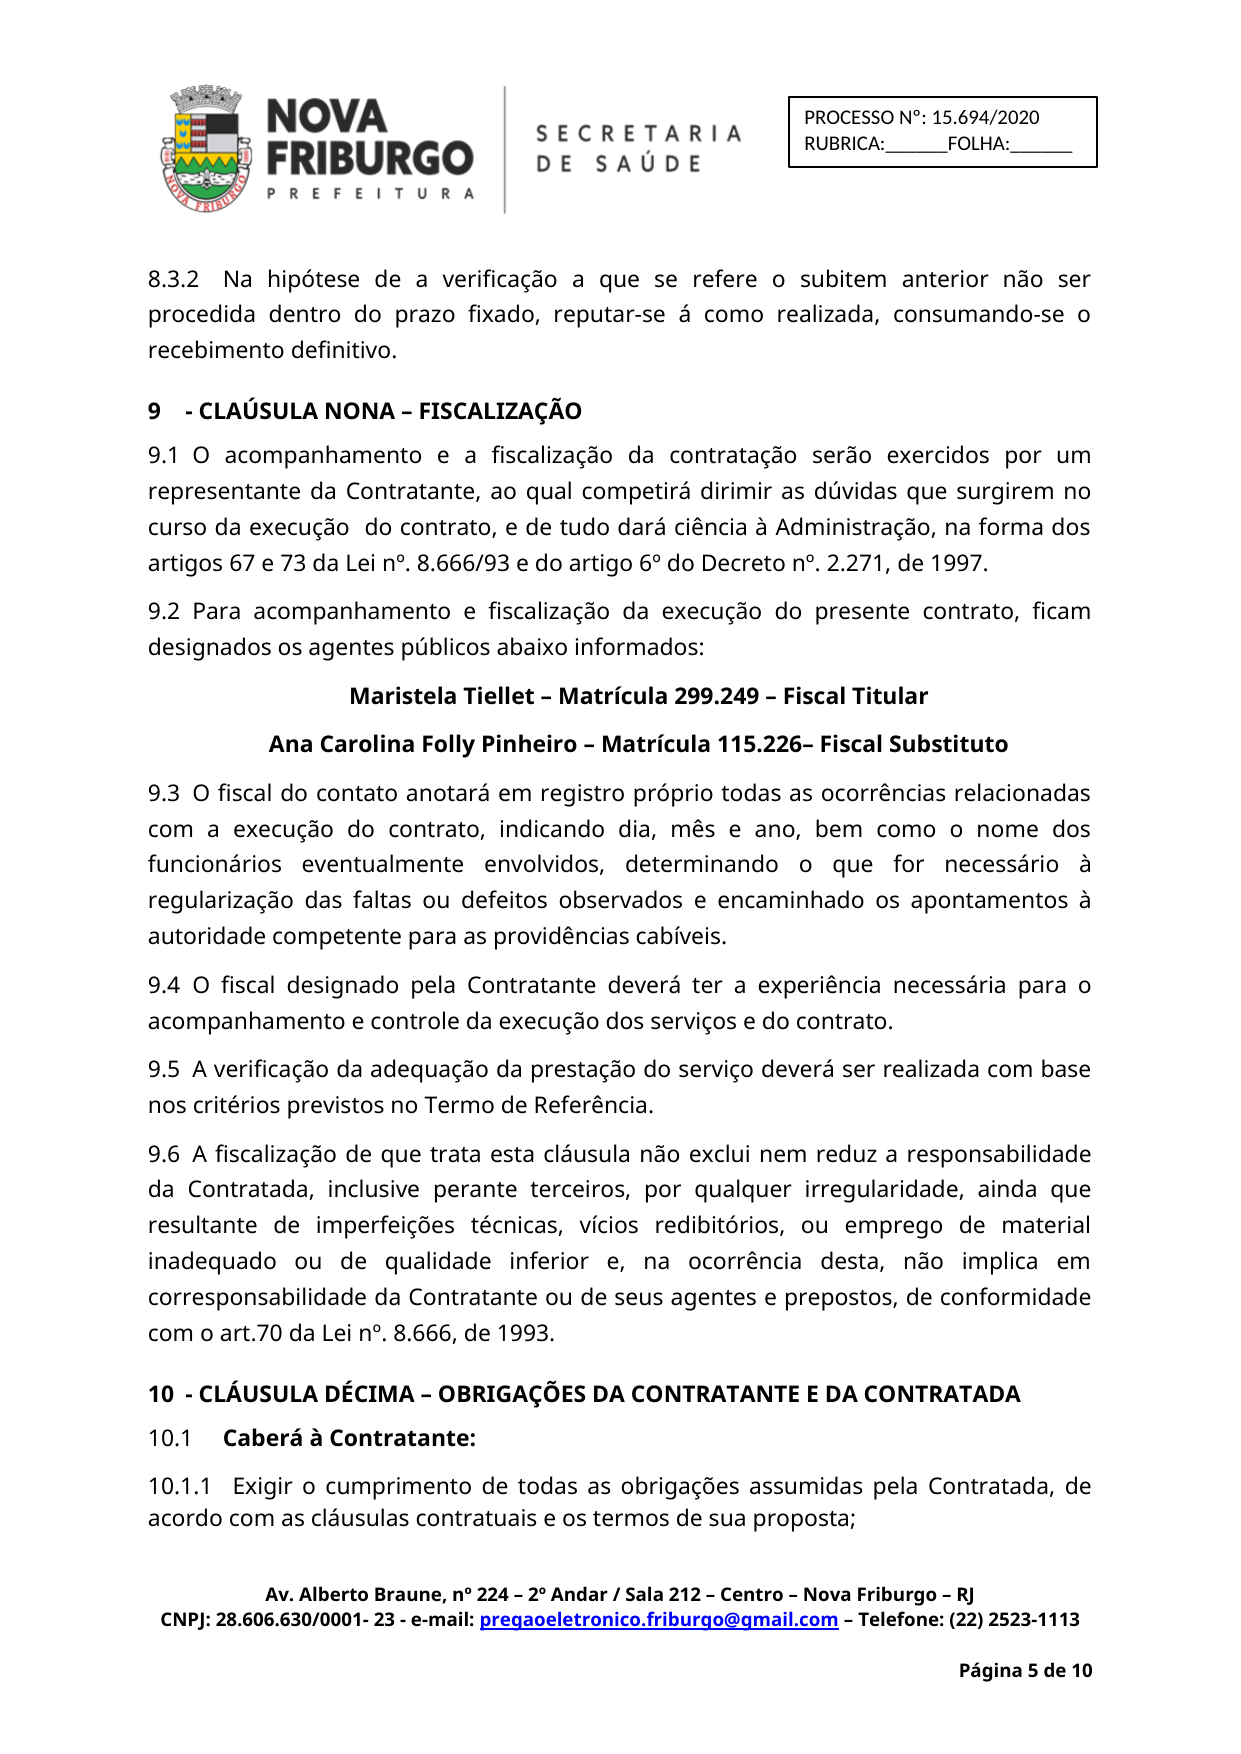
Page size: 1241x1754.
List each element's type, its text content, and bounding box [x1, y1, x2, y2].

list Na hipótese de a verificação a que se refere o subitem anterior não ser procedida dentro do prazo fixado, reputar-se á como realizada, consumando-se o recebimento definitivo. [148, 262, 1092, 366]
list Para acompanhamento e fiscalização da execução do presente contrato, ficam designados os agentes públicos abaixo informados: [148, 595, 1092, 662]
list Exigir o cumprimento de todas as obrigações assumidas pela Contratada, de acordo com as cláusulas contratuais e os termos de sua proposta; [148, 1470, 1092, 1533]
list O fiscal designado pela Contratante deverá ter a experiência necessária para o acompanhamento e controle da execução dos serviços e do contrato. [148, 969, 1092, 1036]
list Maristela Tiellet – Matrícula 299.249 – Fiscal Titular [185, 680, 1092, 711]
list O acompanhamento e a fiscalização da contratação serão exercidos por um representante da Contratante, ao qual competirá dirimir as dúvidas que surgirem no curso da execução do contrato, e de tudo dará ciência à Administração, na forma dos artigos 67 e 73 da Lei nº. 8.666/93 e do artigo 6º do Decreto nº. 2.271, de 1997. [148, 439, 1092, 578]
list - CLÁUSULA DÉCIMA – OBRIGAÇÕES DA CONTRATANTE E DA CONTRATADA [148, 1378, 1092, 1409]
list A verificação da adequação da prestação do serviço deverá ser realizada com base nos critérios previstos no Termo de Referência. [148, 1053, 1092, 1120]
picture [148, 73, 758, 228]
list A fiscalização de que trata esta cláusula não exclui nem reduz a responsabilidade da Contratada, inclusive perante terceiros, por qualquer irregularidade, ainda que resultante de imperfeições técnicas, vícios redibitórios, ou emprego de material inadequado ou de qualidade inferior e, na ocorrência desta, não implica em corresponsabilidade da Contratante ou de seus agentes e prepostos, de conformidade com o art.70 da Lei nº. 8.666, de 1993. [148, 1137, 1092, 1348]
list - CLAÚSULA NONA – FISCALIZAÇÃO [148, 395, 1092, 427]
list Ana Carolina Folly Pinheiro – Matrícula 115.226– Fiscal Substituto [185, 728, 1092, 759]
list Caberá à Contratante: [148, 1422, 1092, 1453]
list O fiscal do contato anotará em registro próprio todas as ocorrências relacionadas com a execução do contrato, indicando dia, mês e ano, bem como o nome dos funcionários eventualmente envolvidos, determinando o que for necessário à regularização das faltas ou defeitos observados e encaminhado os apontamentos à autoridade competente para as providências cabíveis. [148, 777, 1092, 952]
